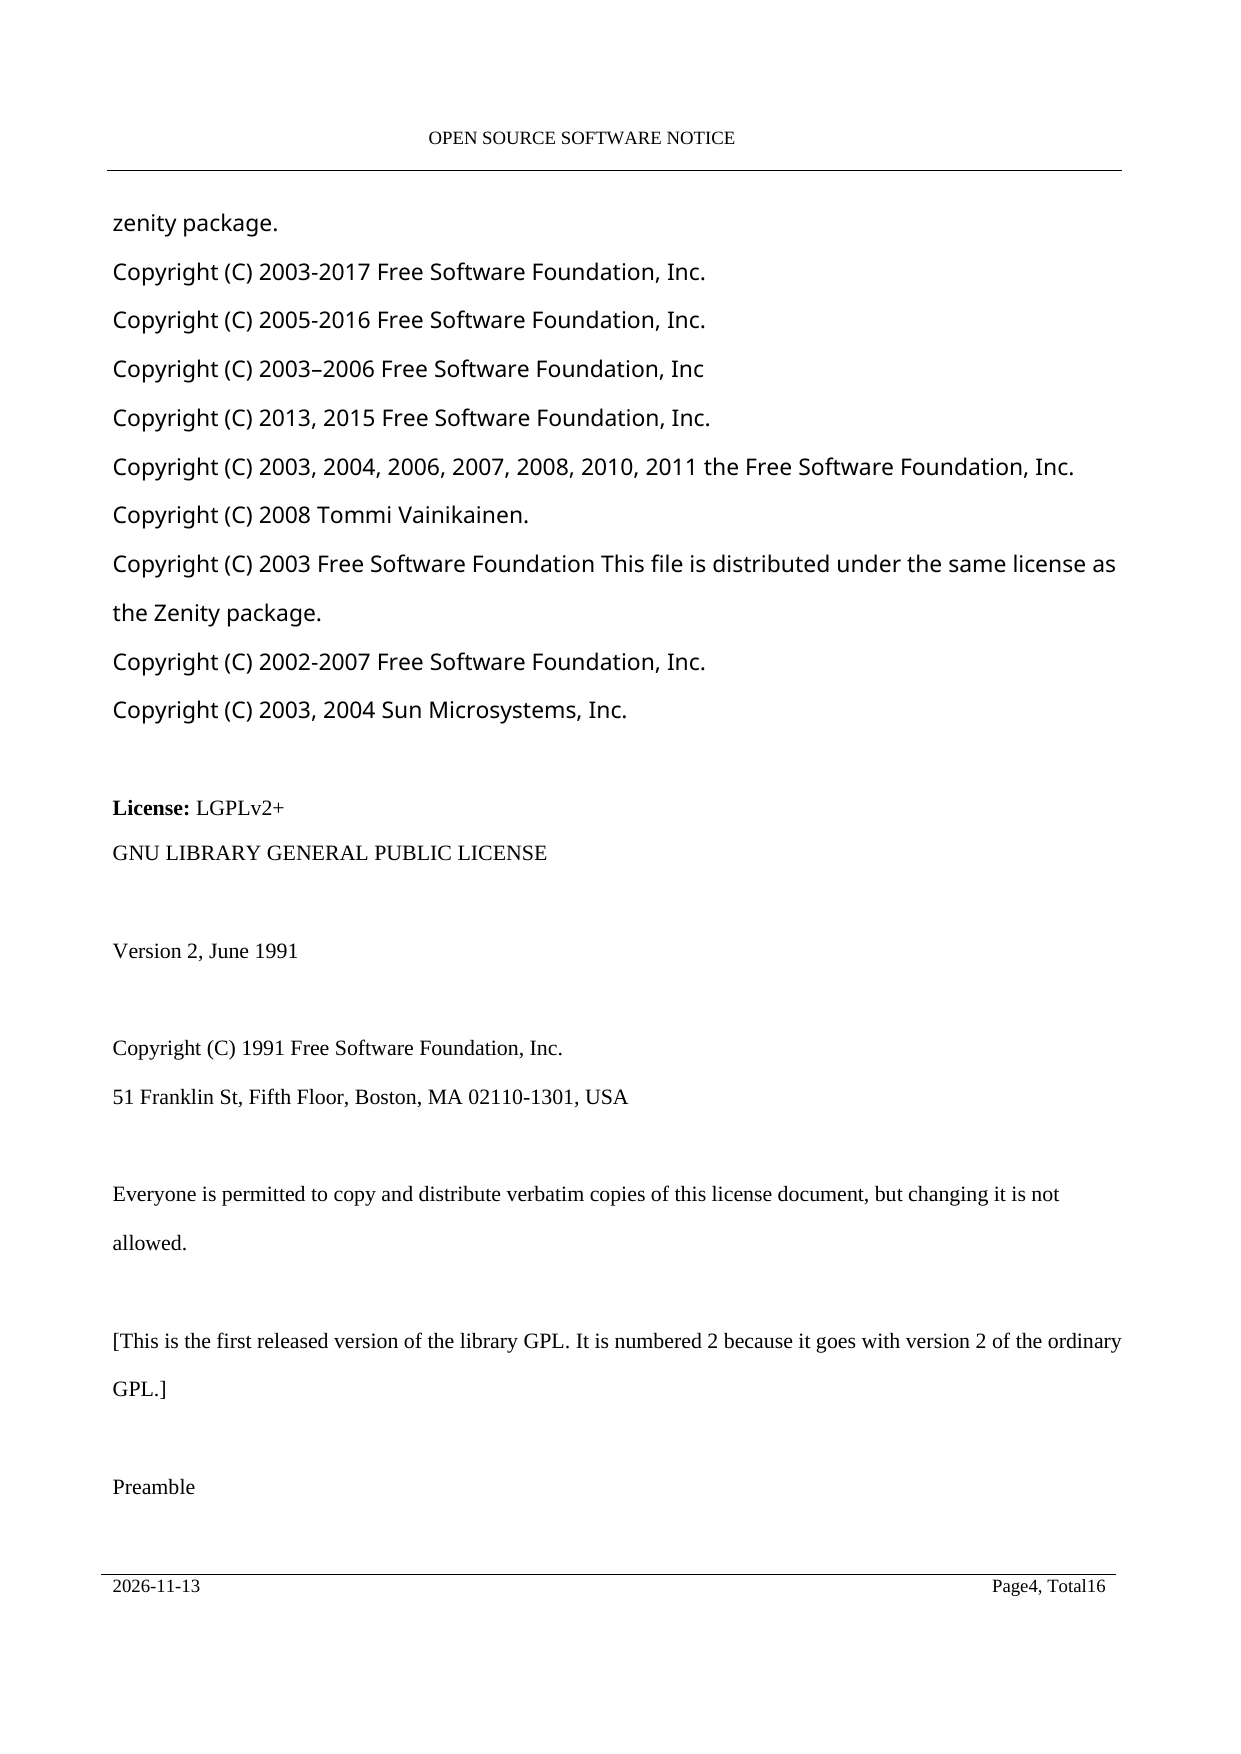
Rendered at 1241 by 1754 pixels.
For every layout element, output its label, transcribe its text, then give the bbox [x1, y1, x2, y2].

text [112, 206, 1128, 775]
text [112, 836, 1128, 1503]
text License: LGPLv2+ [112, 791, 1128, 824]
